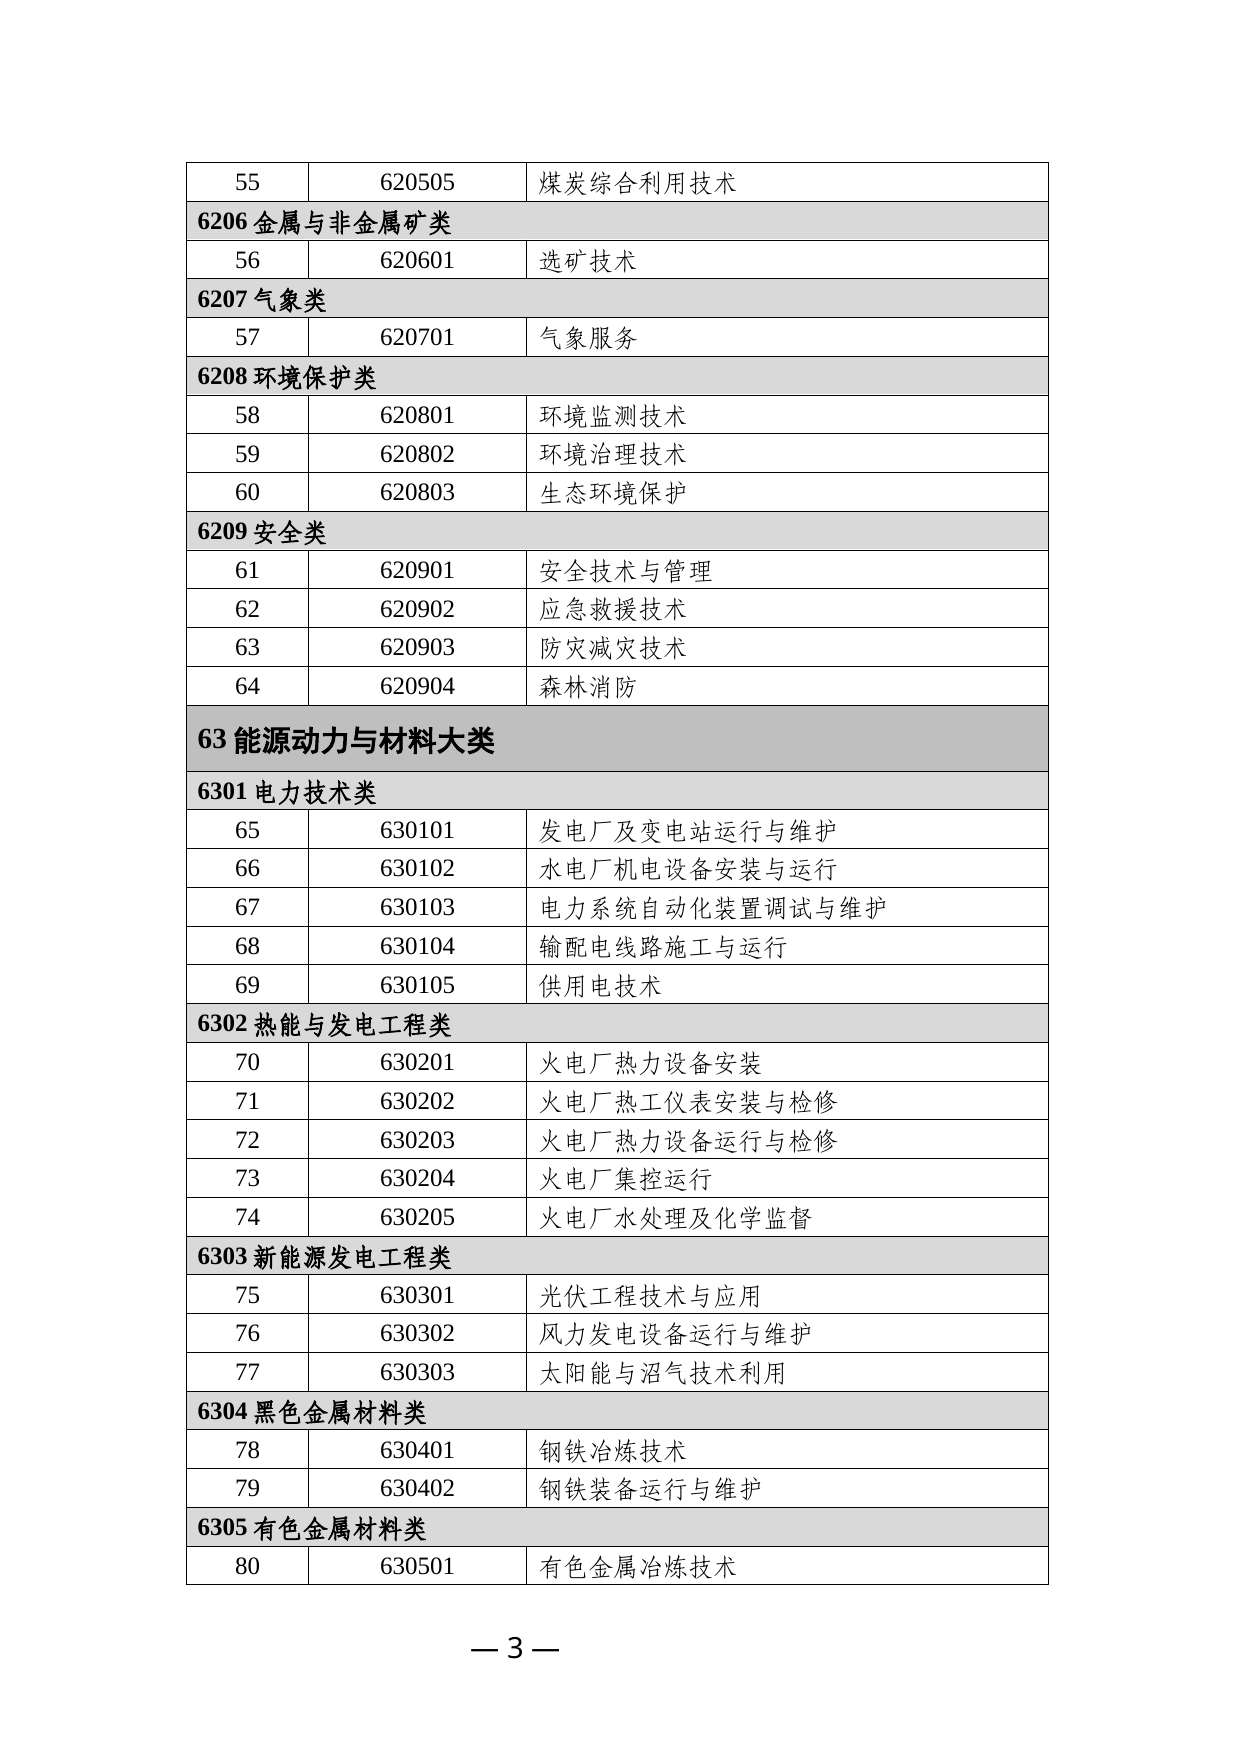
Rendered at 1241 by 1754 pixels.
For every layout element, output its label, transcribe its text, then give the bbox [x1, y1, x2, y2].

table_cell 69 [187, 965, 308, 1003]
table_cell 620601 [309, 241, 526, 278]
table_cell 66 [187, 849, 308, 887]
table_cell 620701 [309, 318, 526, 356]
table_cell 选矿技术 [527, 241, 1048, 278]
table_cell 630204 [309, 1159, 526, 1197]
table_cell 6305有色金属材料类 [187, 1508, 1048, 1546]
table_cell 630202 [309, 1082, 526, 1119]
table_cell 63能源动力与材料大类 [187, 706, 1048, 771]
table_cell 59 [187, 434, 308, 472]
table_cell 应急救援技术 [527, 589, 1048, 627]
table_cell 光伏工程技术与应用 [527, 1275, 1048, 1313]
table_cell 钢铁冶炼技术 [527, 1430, 1048, 1468]
table_cell 620901 [309, 551, 526, 588]
table_cell 生态环境保护 [527, 473, 1048, 511]
table_cell 6208环境保护类 [187, 357, 1048, 394]
table_cell 森林消防 [527, 667, 1048, 704]
table_cell 64 [187, 667, 308, 704]
table_cell 630101 [309, 810, 526, 848]
table_cell 75 [187, 1275, 308, 1313]
table_cell 78 [187, 1430, 308, 1468]
table_cell 76 [187, 1314, 308, 1352]
table_cell 77 [187, 1353, 308, 1391]
table_cell 80 [187, 1547, 308, 1584]
table_cell 水电厂机电设备安装与运行 [527, 849, 1048, 887]
table_cell 630401 [309, 1430, 526, 1468]
table_cell 620505 [309, 163, 526, 201]
table_cell 6303新能源发电工程类 [187, 1237, 1048, 1274]
table_cell 6206金属与非金属矿类 [187, 202, 1048, 239]
table_cell 煤炭综合利用技术 [527, 163, 1048, 201]
table_cell 60 [187, 473, 308, 511]
table_cell 防灾减灾技术 [527, 628, 1048, 666]
table_cell 630301 [309, 1275, 526, 1313]
table_cell 65 [187, 810, 308, 848]
table_cell 火电厂热力设备安装 [527, 1043, 1048, 1081]
table_cell 电力系统自动化装置调试与维护 [527, 888, 1048, 926]
table_cell 环境治理技术 [527, 434, 1048, 472]
table_cell 620801 [309, 396, 526, 433]
table_cell 70 [187, 1043, 308, 1081]
table_cell 气象服务 [527, 318, 1048, 356]
table_cell 62 [187, 589, 308, 627]
table_cell 620802 [309, 434, 526, 472]
table_cell 71 [187, 1082, 308, 1119]
table_cell 火电厂热工仪表安装与检修 [527, 1082, 1048, 1119]
table_cell 63 [187, 628, 308, 666]
table_cell 630201 [309, 1043, 526, 1081]
table_cell 57 [187, 318, 308, 356]
table_cell 630302 [309, 1314, 526, 1352]
table_cell 6301电力技术类 [187, 772, 1048, 809]
table_cell 630102 [309, 849, 526, 887]
table_cell 630303 [309, 1353, 526, 1391]
table_cell 630402 [309, 1469, 526, 1507]
table_cell 630104 [309, 927, 526, 964]
table_cell 6207气象类 [187, 279, 1048, 317]
table_cell 630501 [309, 1547, 526, 1584]
table_cell 72 [187, 1120, 308, 1158]
table_cell 73 [187, 1159, 308, 1197]
table_cell 火电厂水处理及化学监督 [527, 1198, 1048, 1236]
table_cell 环境监测技术 [527, 396, 1048, 433]
table_cell 6304黑色金属材料类 [187, 1392, 1048, 1429]
table_cell 供用电技术 [527, 965, 1048, 1003]
table_cell 火电厂集控运行 [527, 1159, 1048, 1197]
table_cell 6209安全类 [187, 512, 1048, 549]
table_cell 630103 [309, 888, 526, 926]
table_cell 74 [187, 1198, 308, 1236]
table_cell 有色金属冶炼技术 [527, 1547, 1048, 1584]
table_cell 6302热能与发电工程类 [187, 1004, 1048, 1042]
table_cell 58 [187, 396, 308, 433]
table_cell 67 [187, 888, 308, 926]
table_cell 79 [187, 1469, 308, 1507]
table_cell 61 [187, 551, 308, 588]
table_cell 55 [187, 163, 308, 201]
table_cell 620903 [309, 628, 526, 666]
table_cell 620902 [309, 589, 526, 627]
table_cell 太阳能与沼气技术利用 [527, 1353, 1048, 1391]
table_cell 风力发电设备运行与维护 [527, 1314, 1048, 1352]
table_cell 火电厂热力设备运行与检修 [527, 1120, 1048, 1158]
table_cell 620803 [309, 473, 526, 511]
table_cell 630203 [309, 1120, 526, 1158]
table_cell 安全技术与管理 [527, 551, 1048, 588]
table_cell 发电厂及变电站运行与维护 [527, 810, 1048, 848]
table_cell 钢铁装备运行与维护 [527, 1469, 1048, 1507]
table_cell 56 [187, 241, 308, 278]
table_cell 620904 [309, 667, 526, 704]
table_cell 630205 [309, 1198, 526, 1236]
table_cell 630105 [309, 965, 526, 1003]
table_cell 68 [187, 927, 308, 964]
table_cell 输配电线路施工与运行 [527, 927, 1048, 964]
